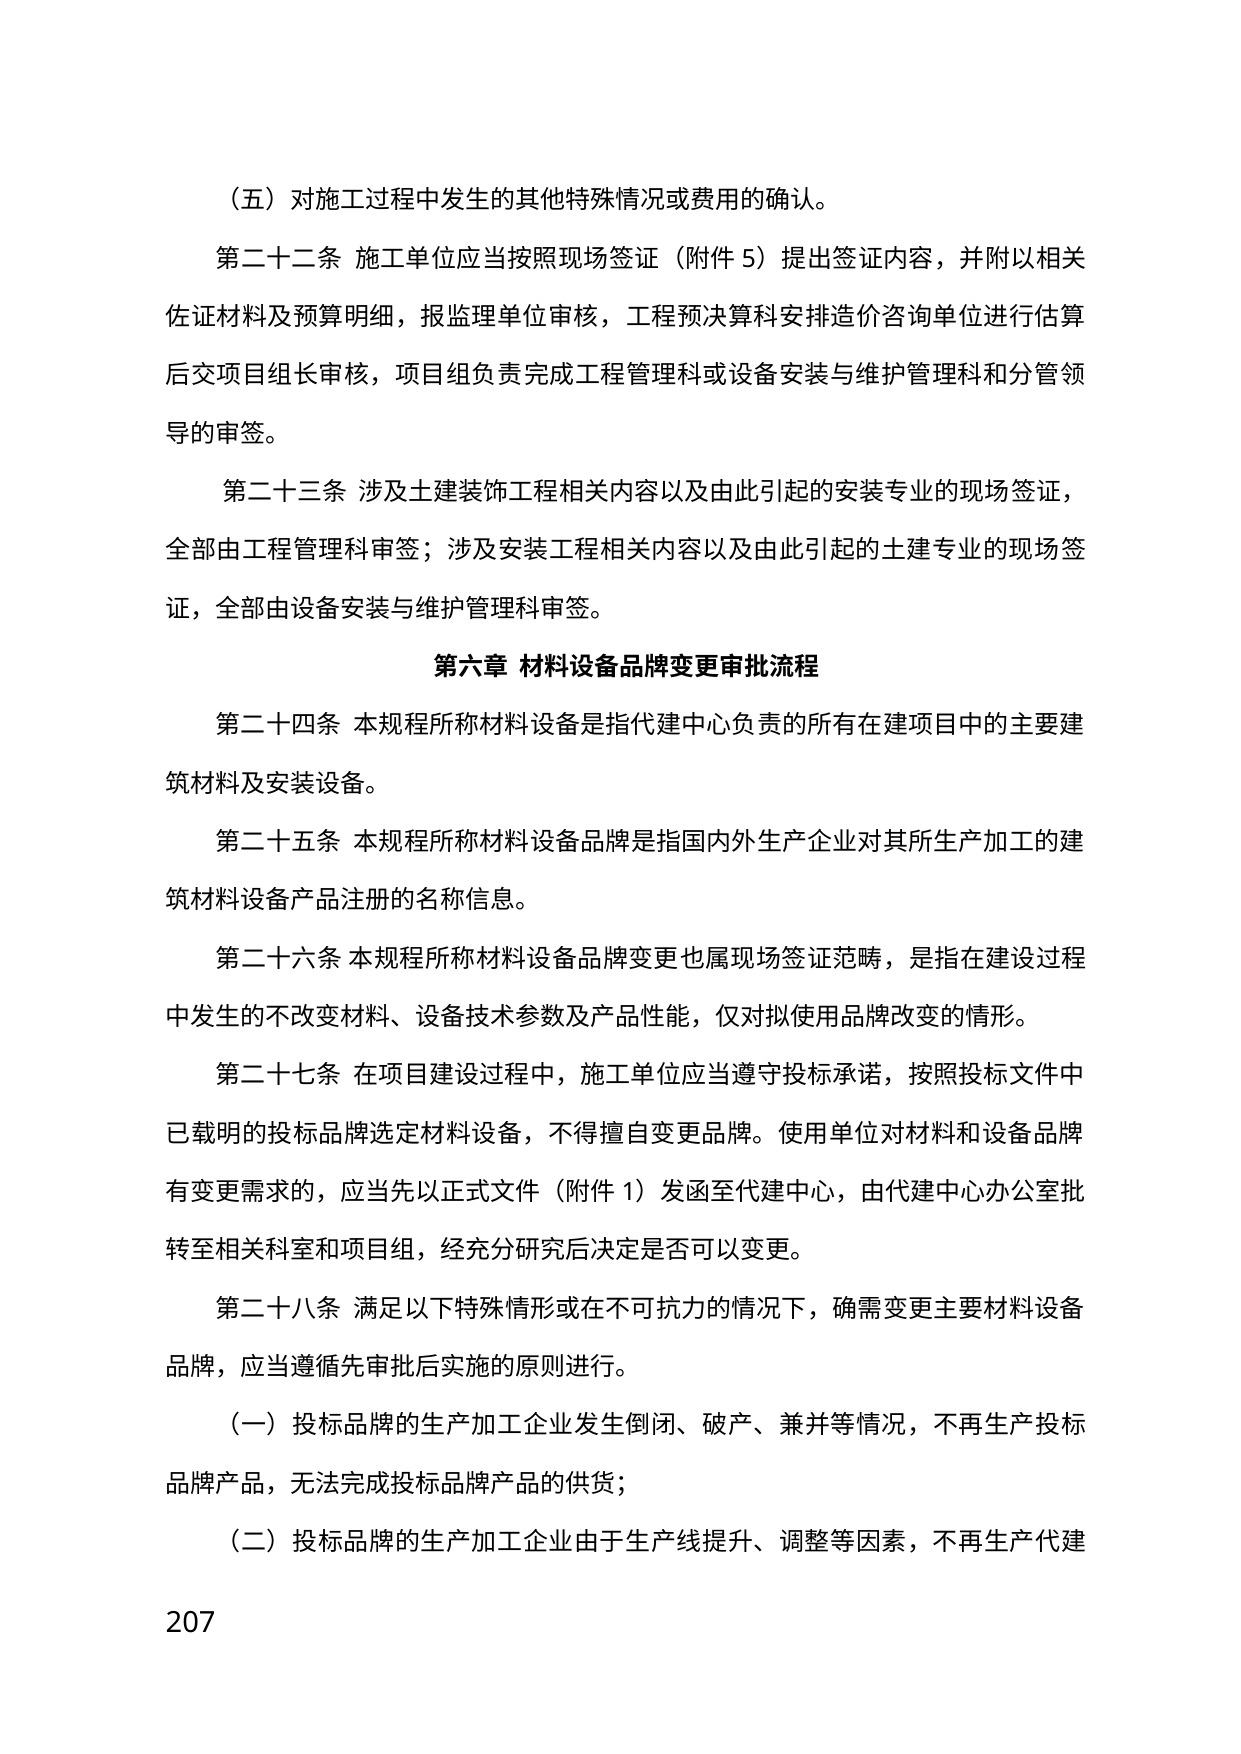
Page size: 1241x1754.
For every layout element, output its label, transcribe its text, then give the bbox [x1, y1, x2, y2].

text 第二十四条 本规程所称材料设备是指代建中心负责的所有在建项目中的主要建筑材料及安装设备。 [165, 687, 1087, 804]
list （五）对施工过程中发生的其他特殊情况或费用的确认。 [165, 162, 1087, 220]
text 第六章 材料设备品牌变更审批流程 [165, 629, 1087, 687]
text 第二十八条 满足以下特殊情形或在不可抗力的情况下，确需变更主要材料设备品牌，应当遵循先审批后实施的原则进行。 [165, 1270, 1087, 1387]
text 第二十五条 本规程所称材料设备品牌是指国内外生产企业对其所生产加工的建筑材料设备产品注册的名称信息。 [165, 804, 1087, 920]
text 第二十二条 施工单位应当按照现场签证（附件5）提出签证内容，并附以相关佐证材料及预算明细，报监理单位审核，工程预决算科安排造价咨询单位进行估算后交项目组长审核，项目组负责完成工程管理科或设备安装与维护管理科和分管领导的审签。 [165, 220, 1087, 454]
text （一）投标品牌的生产加工企业发生倒闭、破产、兼并等情况，不再生产投标品牌产品，无法完成投标品牌产品的供货； [165, 1387, 1087, 1504]
text 第二十七条 在项目建设过程中，施工单位应当遵守投标承诺，按照投标文件中已载明的投标品牌选定材料设备，不得擅自变更品牌。使用单位对材料和设备品牌有变更需求的，应当先以正式文件（附件1）发函至代建中心，由代建中心办公室批转至相关科室和项目组，经充分研究后决定是否可以变更。 [165, 1037, 1087, 1270]
text 第二十三条 涉及土建装饰工程相关内容以及由此引起的安装专业的现场签证，全部由工程管理科审签；涉及安装工程相关内容以及由此引起的土建专业的现场签证，全部由设备安装与维护管理科审签。 [165, 454, 1087, 629]
text 第二十六条 本规程所称材料设备品牌变更也属现场签证范畴，是指在建设过程中发生的不改变材料、设备技术参数及产品性能，仅对拟使用品牌改变的情形。 [165, 920, 1087, 1037]
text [165, 1504, 1087, 1562]
